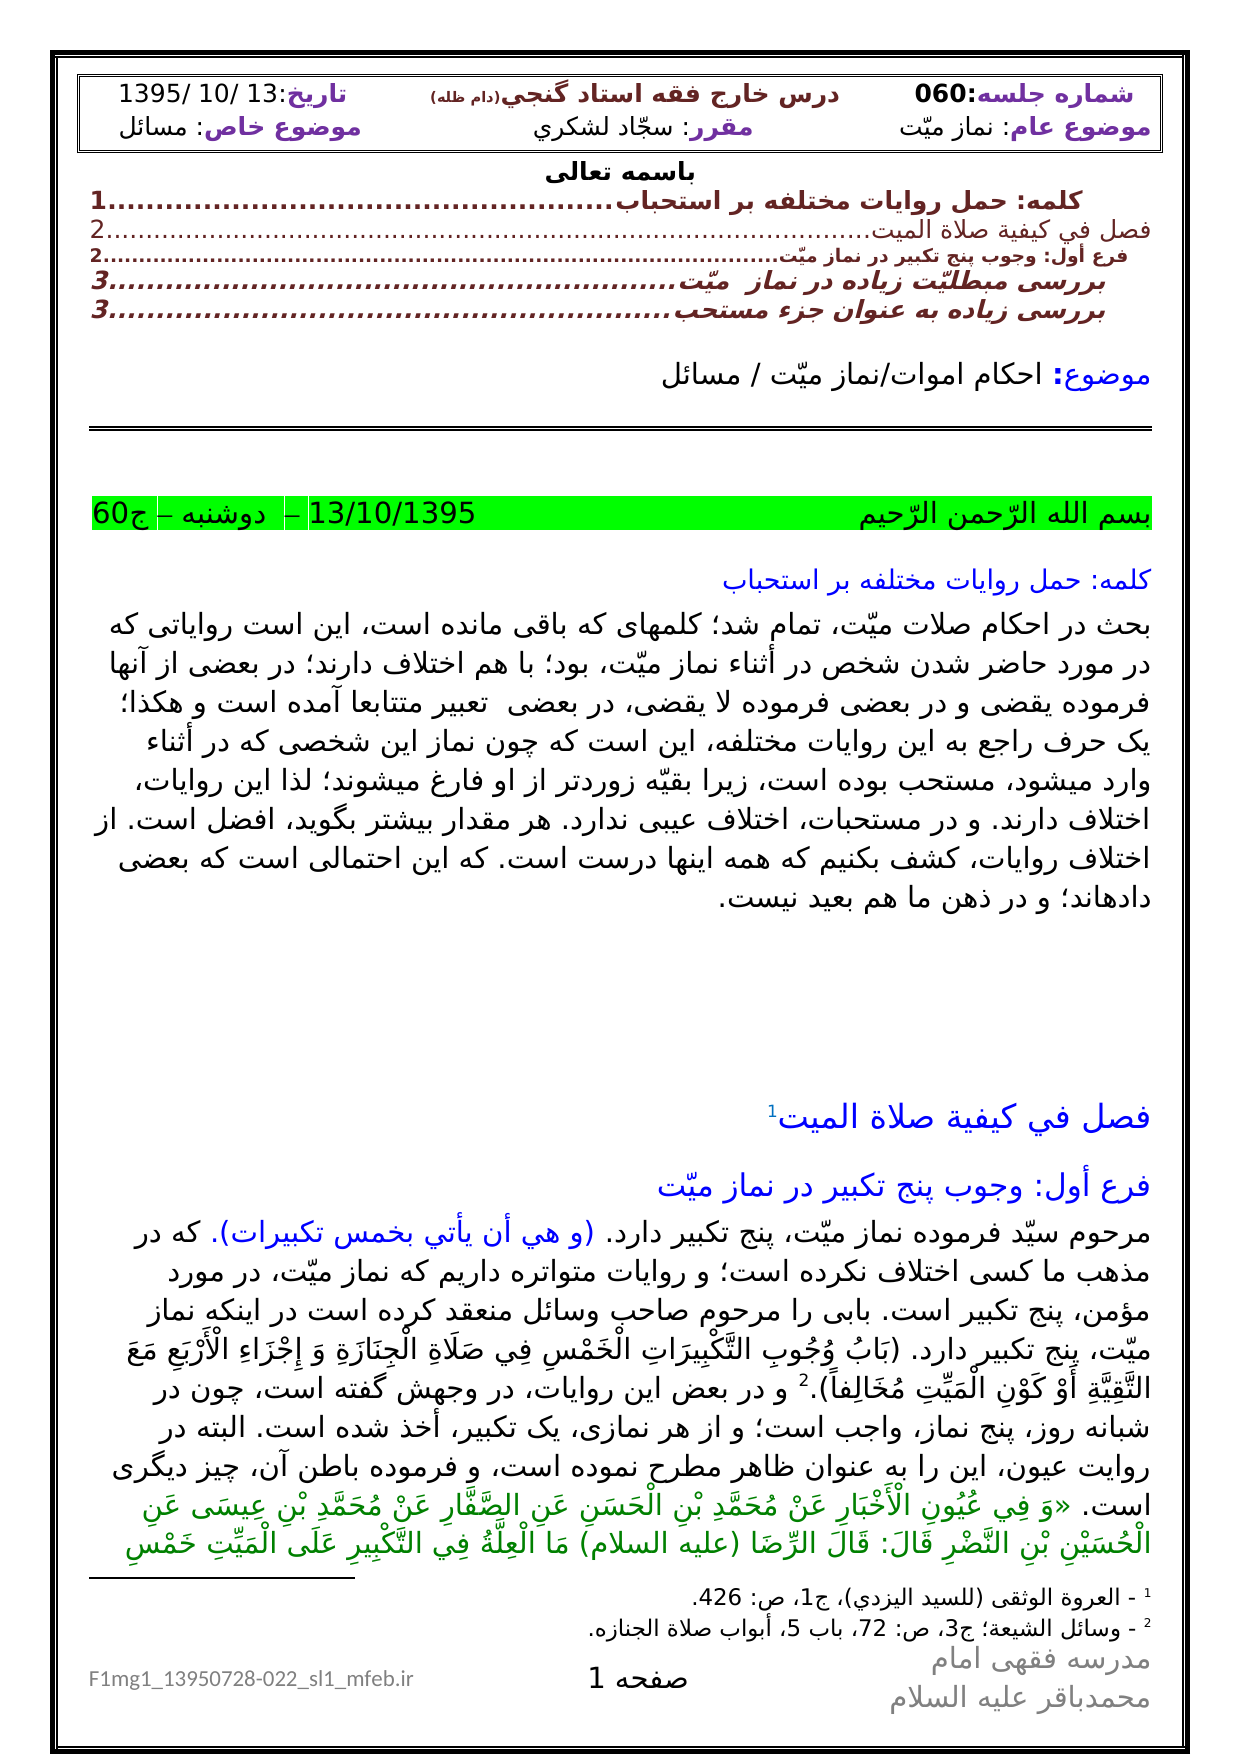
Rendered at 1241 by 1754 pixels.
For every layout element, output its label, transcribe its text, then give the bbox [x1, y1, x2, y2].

subtitle کلمه: حمل روایات مختلفه بر استحباب [89, 565, 1152, 596]
subtitle فصل في كيفية صلاة الميت‌ [89, 1098, 1152, 1136]
text بررسی مبطلیّت زیاده در نماز میّت 3 [89, 266, 1106, 296]
subtitle فرع أول: وجوب پنج تکبیر در نماز میّت [89, 1167, 1152, 1203]
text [89, 1215, 1152, 1561]
text فصل في كيفية صلاة الميت‌ 2 [89, 215, 1152, 244]
text کلمه: حمل روایات مختلفه بر استحباب 1 [89, 186, 1083, 215]
text فرع أول: وجوب پنج تکبیر در نماز میّت 2 [89, 244, 1128, 266]
text بحث در احکام صلات میّت، تمام شد؛ کلمهای که باقی مانده است، این است روایاتی که در مورد حاضر شدن شخص در أثناء نماز میّت، بود؛ با هم اختلاف دارند؛ در بعضی از آنها فرموده یقضی و در بعضی فرموده لا یقضی، در بعضی تعبیر متتابعا آمده است و هکذا؛ یک حرف راجع به این روایات مختلفه، این است که چون نماز این شخصی که در أثناء وارد میشود، مستحب بوده است، زیرا بقیّه زوردتر از او فارغ میشوند؛ لذا این روایات، اختلاف دارند. و در مستحبات، اختلاف عیبی ندارد. هر مقدار بیشتر بگوید، افضل است. از اختلاف روایات، کشف بکنیم که همه اینها درست است. که این احتمالی است که بعضی دادهاند؛ و در ذهن ما هم بعید نیست. [89, 607, 1152, 914]
text موضوع: احکام اموات/نماز میّت / مسائل [89, 357, 1152, 391]
text بررسی زیاده به عنوان جزء مستحب 3 [89, 296, 1106, 325]
text باسمه تعالی [89, 157, 1152, 186]
